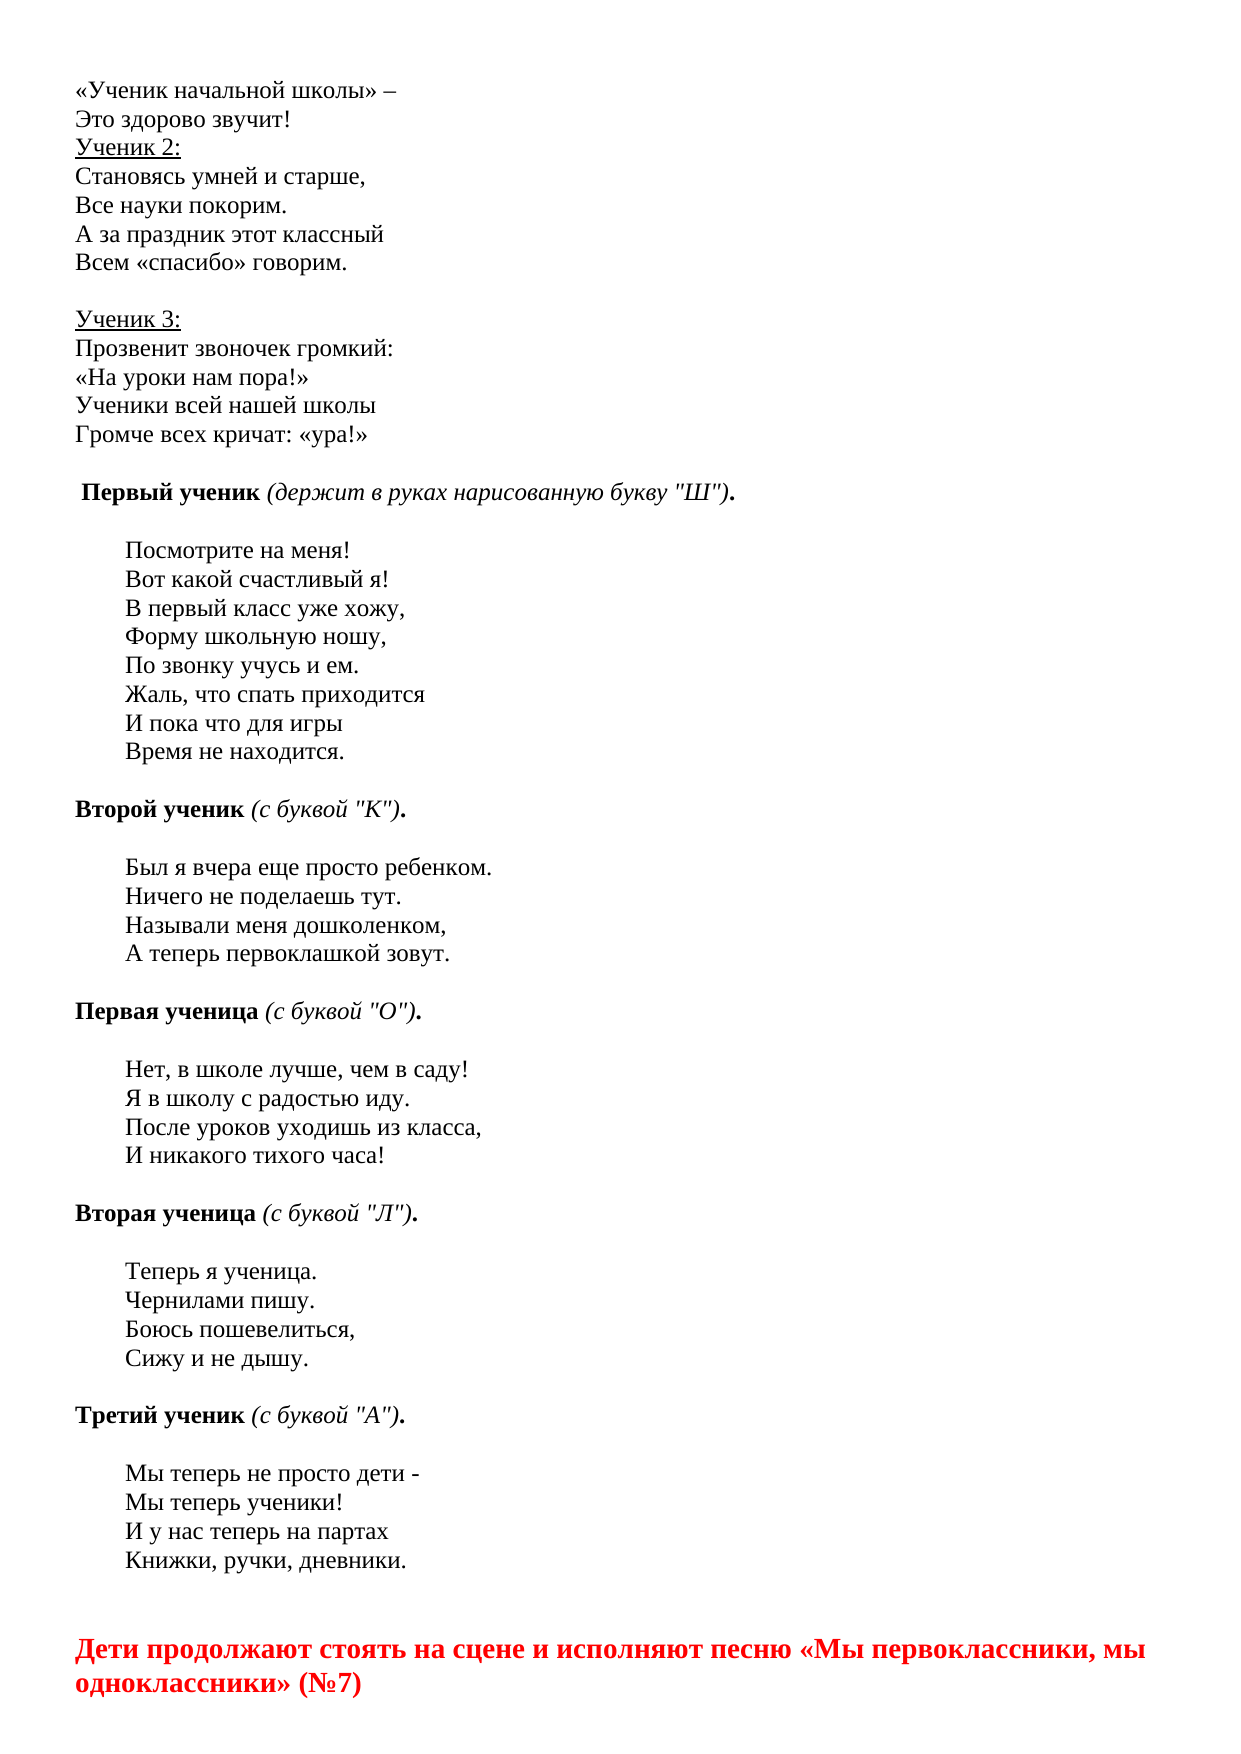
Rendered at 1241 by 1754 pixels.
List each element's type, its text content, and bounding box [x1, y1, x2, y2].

text Теперь я ученица. Чернилами пишу. Боюсь пошевелиться, Сижу и не дышу. [75, 1256, 1165, 1371]
text Второй ученик (с буквой "К"). [75, 794, 1165, 823]
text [75, 75, 1165, 304]
text Третий ученик (с буквой "А"). [75, 1401, 1165, 1429]
text Посмотрите на меня! Вот какой счастливый я! В первый класс уже хожу, Форму школьную ношу, По звонку учусь и ем. Жаль, что спать приходится И пока что для игры Время не находится. [75, 535, 1165, 765]
text Мы теперь не просто дети - Мы теперь ученики! И у нас теперь на партах Книжки, ручки, дневники. [75, 1458, 1165, 1573]
text Дети продолжают стоять на сцене и исполняют песню «Мы первоклассники, мы одноклассники» (№7) [75, 1631, 1165, 1698]
text Первый ученик (держит в руках нарисованную букву "Ш"). [75, 477, 1165, 506]
text Ученик 3: Прозвенит звоночек громкий: «На уроки нам пора!» Ученики всей нашей школы Громче всех кричат: «ура!» [75, 304, 1165, 448]
text Нет, в школе лучше, чем в саду! Я в школу с радостью иду. После уроков уходишь из класса, И никакого тихого часа! [75, 1054, 1165, 1169]
text Первая ученица (с буквой "О"). [75, 996, 1165, 1025]
text Вторая ученица (с буквой "Л"). [75, 1198, 1165, 1227]
text Был я вчера еще просто ребенком. Ничего не поделаешь тут. Называли меня дошколенком, А теперь первоклашкой зовут. [75, 852, 1165, 967]
